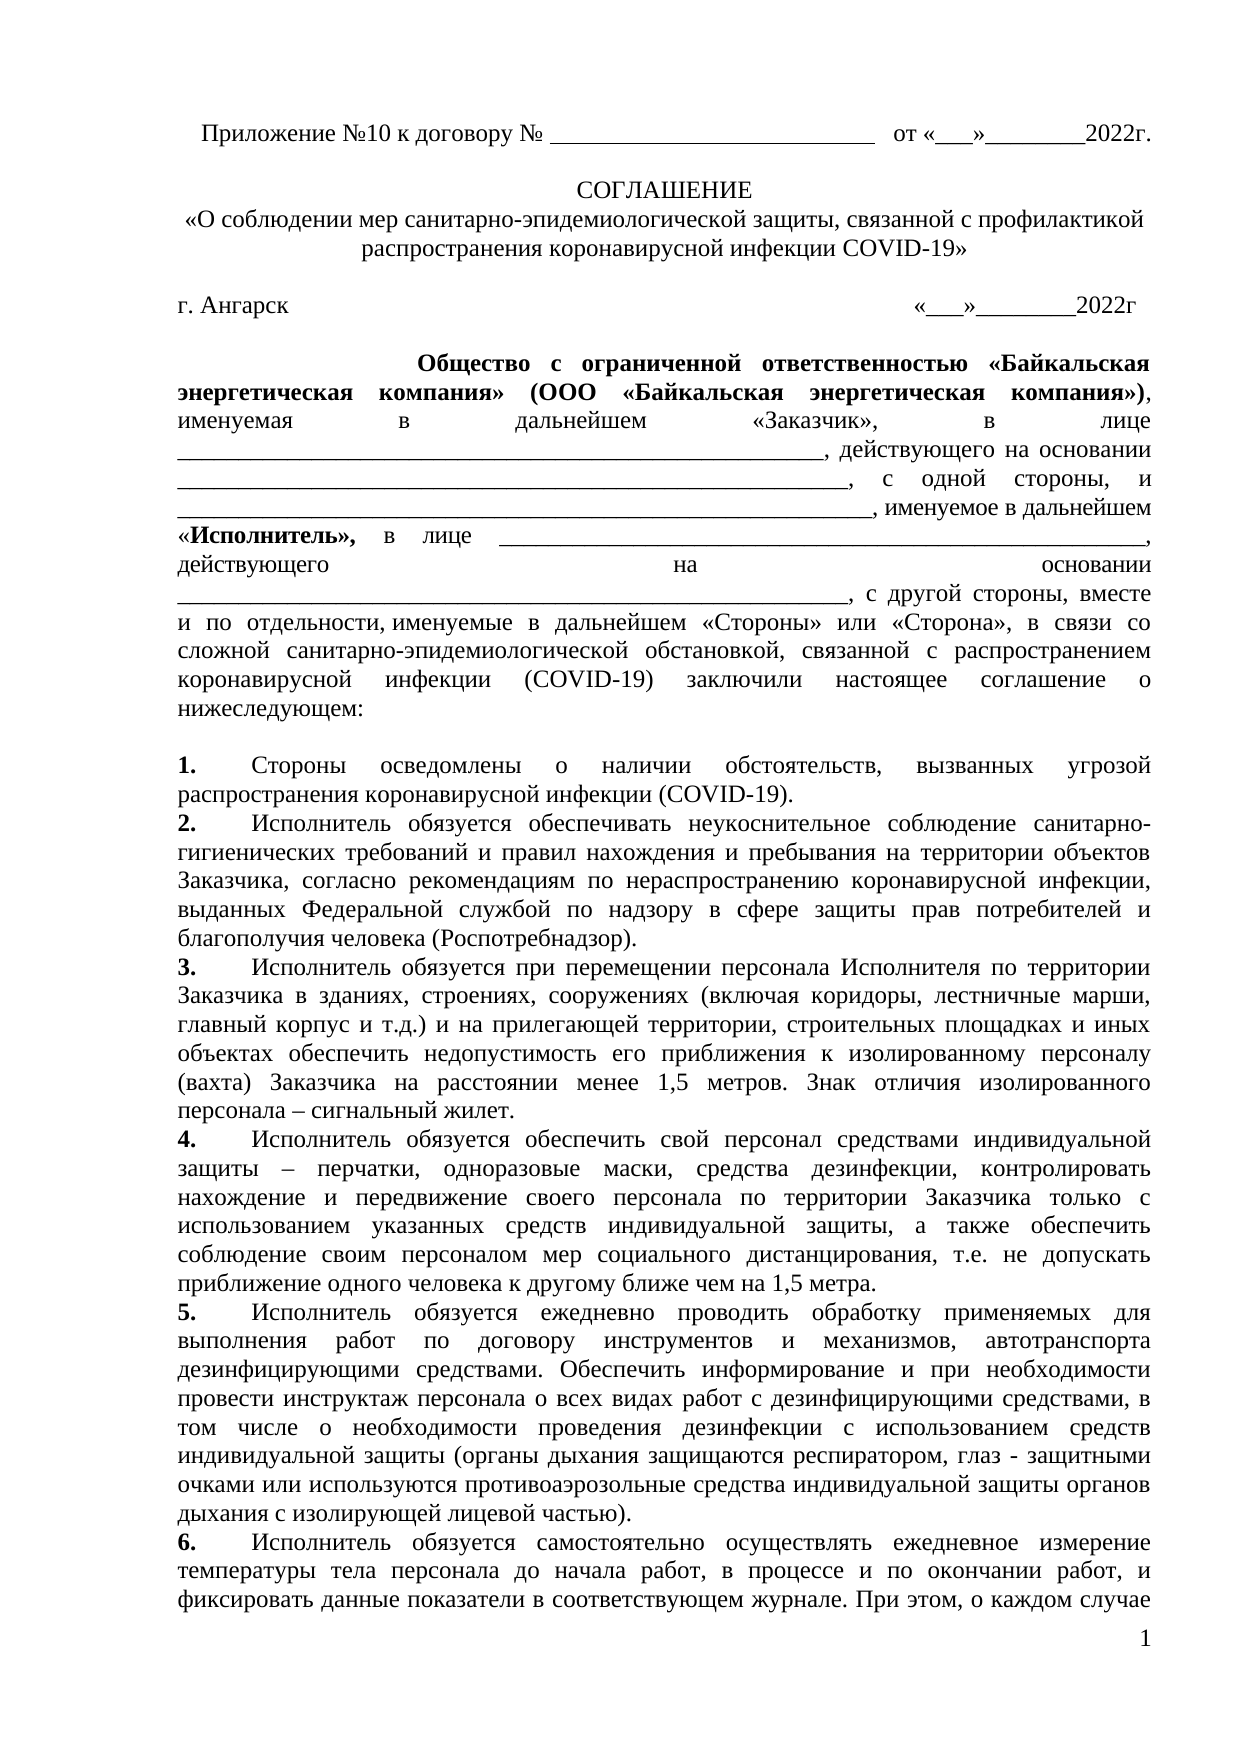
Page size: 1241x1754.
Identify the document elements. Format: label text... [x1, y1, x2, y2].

text СОГЛАШЕНИЕ [177, 176, 1152, 204]
list Исполнитель обязуется обеспечивать неукоснительное соблюдение санитарно-гигиенических требований и правил нахождения и пребывания на территории объектов Заказчика, согласно рекомендациям по нераспространению коронавирусной инфекции, выданных Федеральной службой по надзору в сфере защиты прав потребителей и благополучия человека (Роспотребнадзор). [177, 808, 1152, 952]
list Стороны осведомлены о наличии обстоятельств, вызванных угрозой распространения коронавирусной инфекции (COVID-19). [177, 751, 1152, 808]
text Приложение №10 к договору № от «___»________2022г. [177, 118, 1152, 147]
text «О соблюдении мер санитарно-эпидемиологической защиты, связанной с профилактикой распространения коронавирусной инфекции COVID-19» [177, 204, 1152, 262]
list Исполнитель обязуется обеспечить свой персонал средствами индивидуальной защиты – перчатки, одноразовые маски, средства дезинфекции, контролировать нахождение и передвижение своего персонала по территории Заказчика только с использованием указанных средств индивидуальной защиты, а также обеспечить соблюдение своим персоналом мер социального дистанцирования, т.е. не допускать приближение одного человека к другому ближе чем на 1,5 метра. [177, 1124, 1152, 1297]
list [177, 1527, 1152, 1613]
list Исполнитель обязуется при перемещении персонала Исполнителя по территории Заказчика в зданиях, строениях, сооружениях (включая коридоры, лестничные марши, главный корпус и т.д.) и на прилегающей территории, строительных площадках и иных объектах обеспечить недопустимость его приближения к изолированному персоналу (вахта) Заказчика на расстоянии менее 1,5 метров. Знак отличия изолированного персонала – сигнальный жилет. [177, 952, 1152, 1124]
text г. Ангарск «___»________2022г [177, 291, 1152, 319]
text Общество с ограниченной ответственностью «Байкальская энергетическая компания» (ООО «Байкальская энергетическая компания»), именуемая в дальнейшем «Заказчик», в лице _____________________________________________________, действующего на основании _______________________________________________________, с одной стороны, и _________________________________________________________, именуемое в дальнейшем «Исполнитель», в лице _____________________________________________________, действующего на основании _______________________________________________________, с другой стороны, вместе и по отдельности, именуемые в дальнейшем «Стороны» или «Сторона», в связи со сложной санитарно-эпидемиологической обстановкой, связанной с распространением коронавирусной инфекции (COVID-19) заключили настоящее соглашение о нижеследующем: [177, 348, 1152, 722]
list Исполнитель обязуется ежедневно проводить обработку применяемых для выполнения работ по договору инструментов и механизмов, автотранспорта дезинфицирующими средствами. Обеспечить информирование и при необходимости провести инструктаж персонала о всех видах работ с дезинфицирующими средствами, в том числе о необходимости проведения дезинфекции с использованием средств индивидуальной защиты (органы дыхания защищаются респиратором, глаз - защитными очками или используются противоаэрозольные средства индивидуальной защиты органов дыхания с изолирующей лицевой частью). [177, 1297, 1152, 1527]
